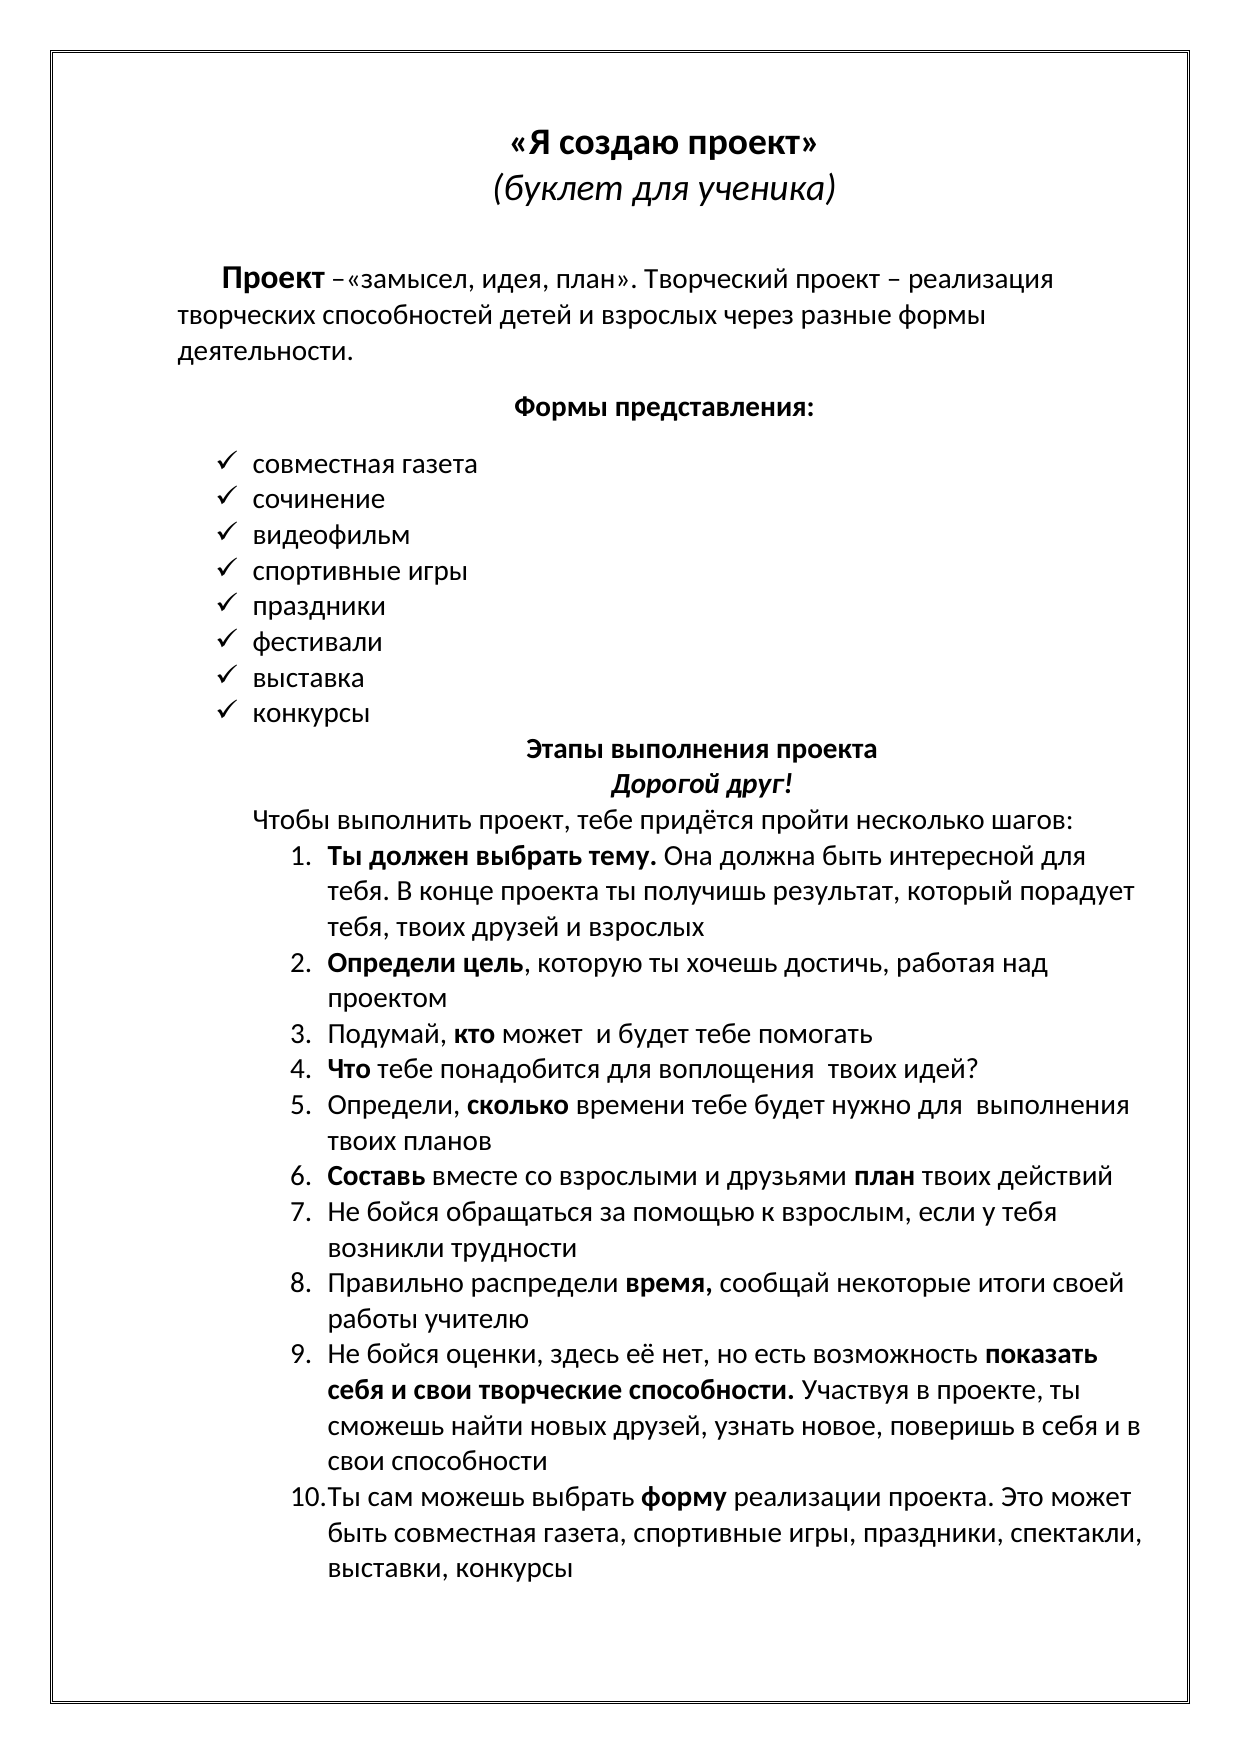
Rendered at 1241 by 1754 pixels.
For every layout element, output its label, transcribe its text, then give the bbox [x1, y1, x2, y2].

text Формы представления: [177, 388, 1152, 424]
list Подумай, кто может и будет тебе помогать [290, 1015, 1152, 1051]
list Не бойся обращаться за помощью к взрослым, если у тебя возникли трудности [290, 1193, 1152, 1264]
list Определи, сколько времени тебе будет нужно для выполнения твоих планов [290, 1086, 1152, 1157]
list Определи цель, которую ты хочешь достичь, работая над проектом [290, 944, 1152, 1015]
list Не бойся оценки, здесь её нет, но есть возможность показать себя и свои творческие способности. Участвуя в проекте, ты сможешь найти новых друзей, узнать новое, поверишь в себя и в свои способности [290, 1336, 1152, 1478]
list Дорогой друг! [252, 766, 1152, 801]
list видеофильм [215, 516, 1152, 552]
list Этапы выполнения проекта [252, 730, 1152, 766]
list совместная газета [215, 445, 1152, 481]
list сочинение [215, 481, 1152, 516]
text (буклет для ученика) [177, 164, 1152, 210]
list Составь вместе со взрослыми и друзьями план твоих действий [290, 1157, 1152, 1193]
list фестивали [215, 623, 1152, 659]
list праздники [215, 587, 1152, 623]
list Что тебе понадобится для воплощения твоих идей? [290, 1051, 1152, 1086]
list Правильно распредели время, сообщай некоторые итоги своей работы учителю [290, 1264, 1152, 1336]
list Ты должен выбрать тему. Она должна быть интересной для тебя. В конце проекта ты получишь результат, который порадует тебя, твоих друзей и взрослых [290, 837, 1152, 944]
text «Я создаю проект» [177, 118, 1152, 164]
list конкурсы [215, 694, 1152, 730]
list спортивные игры [215, 552, 1152, 587]
list Ты сам можешь выбрать форму реализации проекта. Это может быть совместная газета, спортивные игры, праздники, спектакли, выставки, конкурсы [290, 1478, 1152, 1585]
list Чтобы выполнить проект, тебе придётся пройти несколько шагов: [252, 801, 1152, 837]
text Проект –«замысел, идея, план». Творческий проект – реализация творческих способностей детей и взрослых через разные формы деятельности. [177, 256, 1152, 368]
list выставка [215, 659, 1152, 694]
